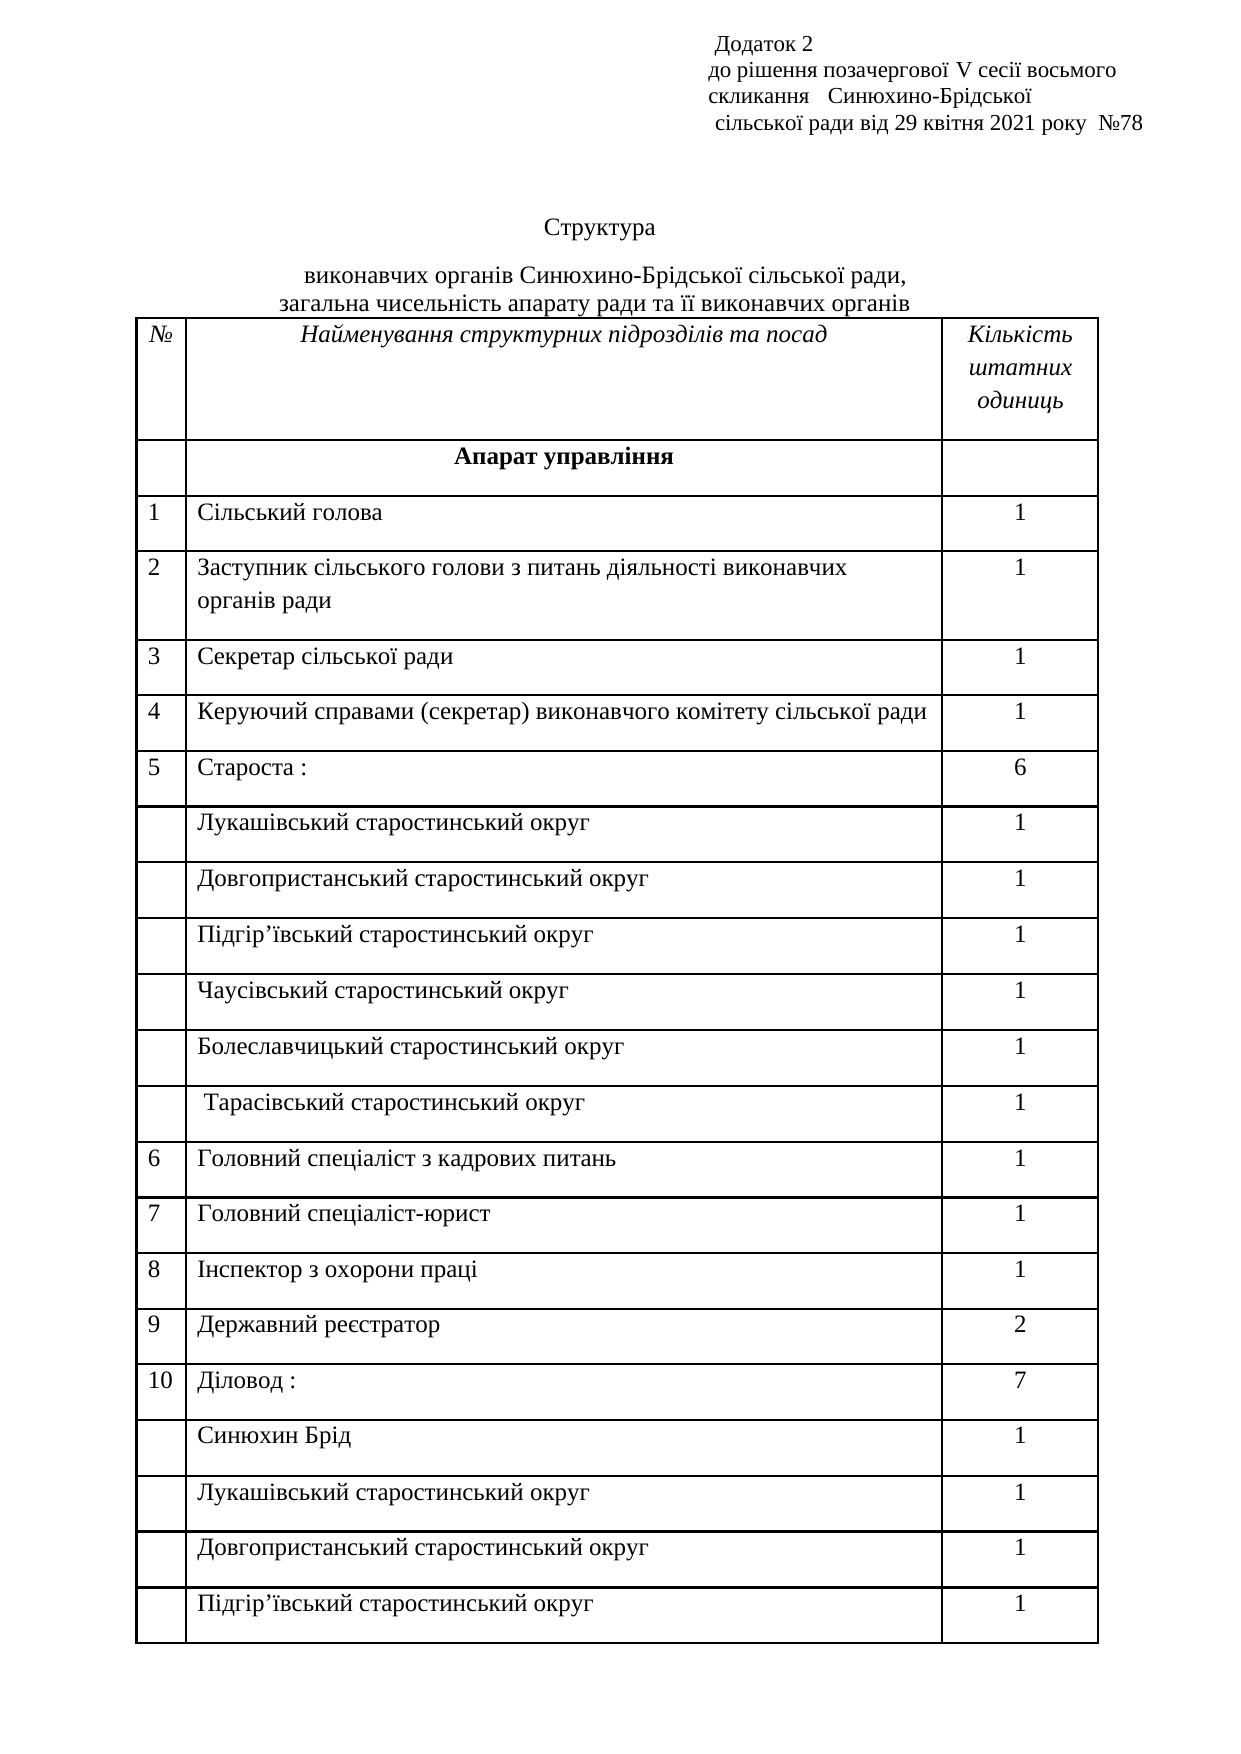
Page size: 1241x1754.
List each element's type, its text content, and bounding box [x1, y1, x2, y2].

table_cell 1 [943, 975, 1097, 1029]
table_cell Заступник сільського голови з питань діяльності виконавчих органів ради [187, 552, 941, 639]
text Додаток 2 [148, 29, 1152, 56]
table_cell 1 [943, 641, 1097, 694]
table_cell Керуючий справами (секретар) виконавчого комітету сільської ради [187, 696, 941, 750]
table_cell Підгір’ївський старостинський округ [187, 919, 941, 973]
table_cell [138, 1589, 185, 1642]
table_cell Інспектор з охорони праці [187, 1254, 941, 1307]
table_cell Сільський голова [187, 497, 941, 550]
table_cell Чаусівський старостинський округ [187, 975, 941, 1029]
text загальна чисельність апарату ради та її виконавчих органів [148, 288, 1152, 317]
table_cell Головний спеціаліст-юрист [187, 1199, 941, 1252]
table_cell 1 [943, 1421, 1097, 1474]
table_cell 7 [138, 1199, 185, 1252]
table_cell Тарасівський старостинський округ [187, 1087, 941, 1141]
table_cell Довгопристанський старостинський округ [187, 1533, 941, 1586]
text до рішення позачергової V сесії восьмого [148, 56, 1152, 82]
table_cell Лукашівський старостинський округ [187, 1477, 941, 1530]
table_cell 1 [943, 1254, 1097, 1307]
table_cell [138, 919, 185, 973]
table_cell Лукашівський старостинський округ [187, 808, 941, 861]
table_cell [943, 441, 1097, 495]
table_cell Підгір’ївський старостинський округ [187, 1589, 941, 1642]
table_cell Державний реєстратор [187, 1310, 941, 1363]
table_cell Болеславчицький старостинський округ [187, 1031, 941, 1085]
table_cell 1 [943, 1031, 1097, 1085]
table_cell 1 [138, 497, 185, 550]
table_cell 2 [943, 1310, 1097, 1363]
table_cell 1 [943, 1087, 1097, 1141]
table_cell Довгопристанський старостинський округ [187, 863, 941, 917]
table_cell Секретар сільської ради [187, 641, 941, 694]
table_cell [138, 1421, 185, 1474]
table_cell 6 [138, 1143, 185, 1196]
table_cell [138, 1477, 185, 1530]
table_cell [138, 441, 185, 495]
table_cell 1 [943, 1143, 1097, 1196]
table_cell 7 [943, 1365, 1097, 1418]
table_cell 1 [943, 552, 1097, 639]
table_cell 1 [943, 1533, 1097, 1586]
table_cell 1 [943, 919, 1097, 973]
table_header Кількість штатних одиниць [943, 319, 1097, 439]
table_cell 1 [943, 808, 1097, 861]
table_cell [138, 808, 185, 861]
text скликання Синюхино-Брідської [148, 82, 1152, 109]
table_cell [138, 1087, 185, 1141]
table_cell 4 [138, 696, 185, 750]
text сільської ради від 29 квітня 2021 року №78 [148, 109, 1152, 135]
table_cell [138, 975, 185, 1029]
table_cell [138, 863, 185, 917]
table_cell 1 [943, 1199, 1097, 1252]
table_cell Діловод : [187, 1365, 941, 1418]
table_cell 6 [943, 752, 1097, 805]
table_cell Староста : [187, 752, 941, 805]
table_cell [138, 1533, 185, 1586]
table_cell 5 [138, 752, 185, 805]
table_cell 1 [943, 696, 1097, 750]
text виконавчих органів Синюхино-Брідської сільської ради, [148, 260, 1152, 288]
table_header № [138, 319, 185, 439]
table_cell 1 [943, 1589, 1097, 1642]
table_cell 1 [943, 1477, 1097, 1530]
table_cell 3 [138, 641, 185, 694]
table_cell 1 [943, 863, 1097, 917]
text Структура [148, 212, 1152, 241]
table_cell 9 [138, 1310, 185, 1363]
table_cell 8 [138, 1254, 185, 1307]
table_cell 2 [138, 552, 185, 639]
table_header Найменування структурних підрозділів та посад [187, 319, 941, 439]
table_cell 10 [138, 1365, 185, 1418]
table_cell Головний спеціаліст з кадрових питань [187, 1143, 941, 1196]
table_cell Синюхин Брід [187, 1421, 941, 1474]
table_cell 1 [943, 497, 1097, 550]
table_cell [138, 1031, 185, 1085]
table_cell Апарат управління [187, 441, 941, 495]
